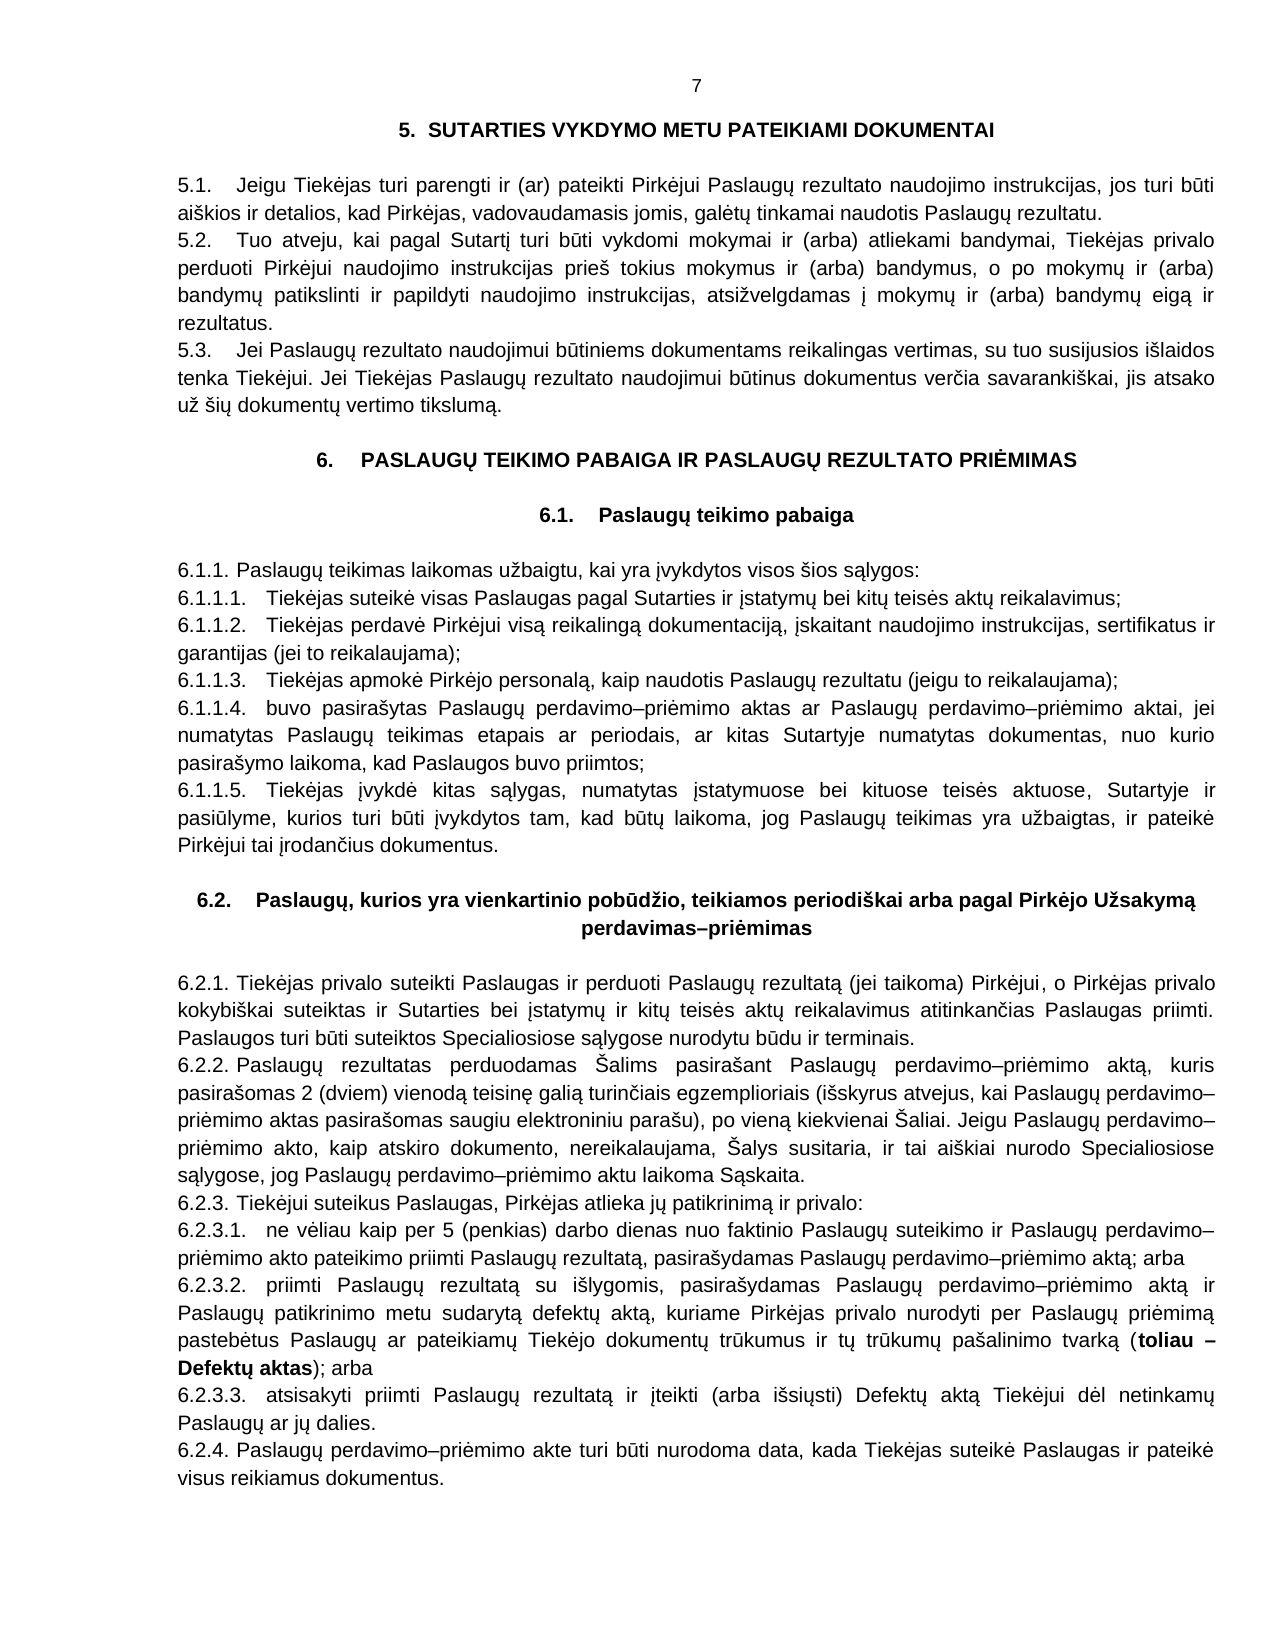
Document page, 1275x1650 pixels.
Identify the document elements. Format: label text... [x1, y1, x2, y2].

text 5.3. Jei Paslaugų rezultato naudojimui būtiniems dokumentams reikalingas vertimas, su tuo susijusios išlaidos tenka Tiekėjui. Jei Tiekėjas Paslaugų rezultato naudojimui būtinus dokumentus verčia savarankiškai, jis atsako už šių dokumentų vertimo tikslumą. [177, 338, 1216, 417]
text 6.1.1.3. Tiekėjas apmokė Pirkėjo personalą, kaip naudotis Paslaugų rezultatu (jeigu to reikalaujama); [177, 668, 1216, 692]
text 5.2. Tuo atveju, kai pagal Sutartį turi būti vykdomi mokymai ir (arba) atliekami bandymai, Tiekėjas privalo perduoti Pirkėjui naudojimo instrukcijas prieš tokius mokymus ir (arba) bandymus, o po mokymų ir (arba) bandymų patikslinti ir papildyti naudojimo instrukcijas, atsižvelgdamas į mokymų ir (arba) bandymų eigą ir rezultatus. [177, 228, 1216, 334]
text 6.1.1.5. Tiekėjas įvykdė kitas sąlygas, numatytas įstatymuose bei kituose teisės aktuose, Sutartyje ir pasiūlyme, kurios turi būti įvykdytos tam, kad būtų laikoma, jog Paslaugų teikimas yra užbaigtas, ir pateikė Pirkėjui tai įrodančius dokumentus. [177, 778, 1216, 857]
text 6.2.4. Paslaugų perdavimo–priėmimo akte turi būti nurodoma data, kada Tiekėjas suteikė Paslaugas ir pateikė visus reikiamus dokumentus. [177, 1438, 1216, 1489]
text 6.1.1. Paslaugų teikimas laikomas užbaigtu, kai yra įvykdytos visos šios sąlygos: [177, 558, 1216, 582]
text 6.2. Paslaugų, kurios yra vienkartinio pobūdžio, teikiamos periodiškai arba pagal Pirkėjo Užsakymą perdavimas–priėmimas [177, 888, 1216, 939]
text 6.2.3.1. ne vėliau kaip per 5 (penkias) darbo dienas nuo faktinio Paslaugų suteikimo ir Paslaugų perdavimo–priėmimo akto pateikimo priimti Paslaugų rezultatą, pasirašydamas Paslaugų perdavimo–priėmimo aktą; arba [177, 1218, 1216, 1269]
text 6.1.1.2. Tiekėjas perdavė Pirkėjui visą reikalingą dokumentaciją, įskaitant naudojimo instrukcijas, sertifikatus ir garantijas (jei to reikalaujama); [177, 613, 1216, 664]
text 6.2.3.3. atsisakyti priimti Paslaugų rezultatą ir įteikti (arba išsiųsti) Defektų aktą Tiekėjui dėl netinkamų Paslaugų ar jų dalies. [177, 1383, 1216, 1434]
text 5. SUTARTIES VYKDYMO METU PATEIKIAMI dokumentai [177, 118, 1216, 142]
text 6.1.1.4. buvo pasirašytas Paslaugų perdavimo–priėmimo aktas ar Paslaugų perdavimo–priėmimo aktai, jei numatytas Paslaugų teikimas etapais ar periodais, ar kitas Sutartyje numatytas dokumentas, nuo kurio pasirašymo laikoma, kad Paslaugos buvo priimtos; [177, 696, 1216, 774]
text 6.1.1.1. Tiekėjas suteikė visas Paslaugas pagal Sutarties ir įstatymų bei kitų teisės aktų reikalavimus; [177, 586, 1216, 609]
text 6.2.3. Tiekėjui suteikus Paslaugas, Pirkėjas atlieka jų patikrinimą ir privalo: [177, 1191, 1216, 1214]
text 6. PASLAUGŲ TEIKIMO PABAIGA IR PASLAUGŲ REZULTATO priėmimas [177, 448, 1216, 472]
text 6.1. Paslaugų teikimo pabaiga [177, 503, 1216, 527]
text 6.2.2. Paslaugų rezultatas perduodamas Šalims pasirašant Paslaugų perdavimo–priėmimo aktą, kuris pasirašomas 2 (dviem) vienodą teisinę galią turinčiais egzemplioriais (išskyrus atvejus, kai Paslaugų perdavimo–priėmimo aktas pasirašomas saugiu elektroniniu parašu), po vieną kiekvienai Šaliai. Jeigu Paslaugų perdavimo–priėmimo akto, kaip atskiro dokumento, nereikalaujama, Šalys susitaria, ir tai aiškiai nurodo Specialiosiose sąlygose, jog Paslaugų perdavimo–priėmimo aktu laikoma Sąskaita. [177, 1053, 1216, 1187]
text 5.1. Jeigu Tiekėjas turi parengti ir (ar) pateikti Pirkėjui Paslaugų rezultato naudojimo instrukcijas, jos turi būti aiškios ir detalios, kad Pirkėjas, vadovaudamasis jomis, galėtų tinkamai naudotis Paslaugų rezultatu. [177, 173, 1216, 224]
text 6.2.1. Tiekėjas privalo suteikti Paslaugas ir perduoti Paslaugų rezultatą (jei taikoma) Pirkėjui, o Pirkėjas privalo kokybiškai suteiktas ir Sutarties bei įstatymų ir kitų teisės aktų reikalavimus atitinkančias Paslaugas priimti. Paslaugos turi būti suteiktos Specialiosiose sąlygose nurodytu būdu ir terminais. [177, 971, 1216, 1049]
text 6.2.3.2. priimti Paslaugų rezultatą su išlygomis, pasirašydamas Paslaugų perdavimo–priėmimo aktą ir Paslaugų patikrinimo metu sudarytą defektų aktą, kuriame Pirkėjas privalo nurodyti per Paslaugų priėmimą pastebėtus Paslaugų ar pateikiamų Tiekėjo dokumentų trūkumus ir tų trūkumų pašalinimo tvarką (toliau – Defektų aktas); arba [177, 1273, 1216, 1379]
